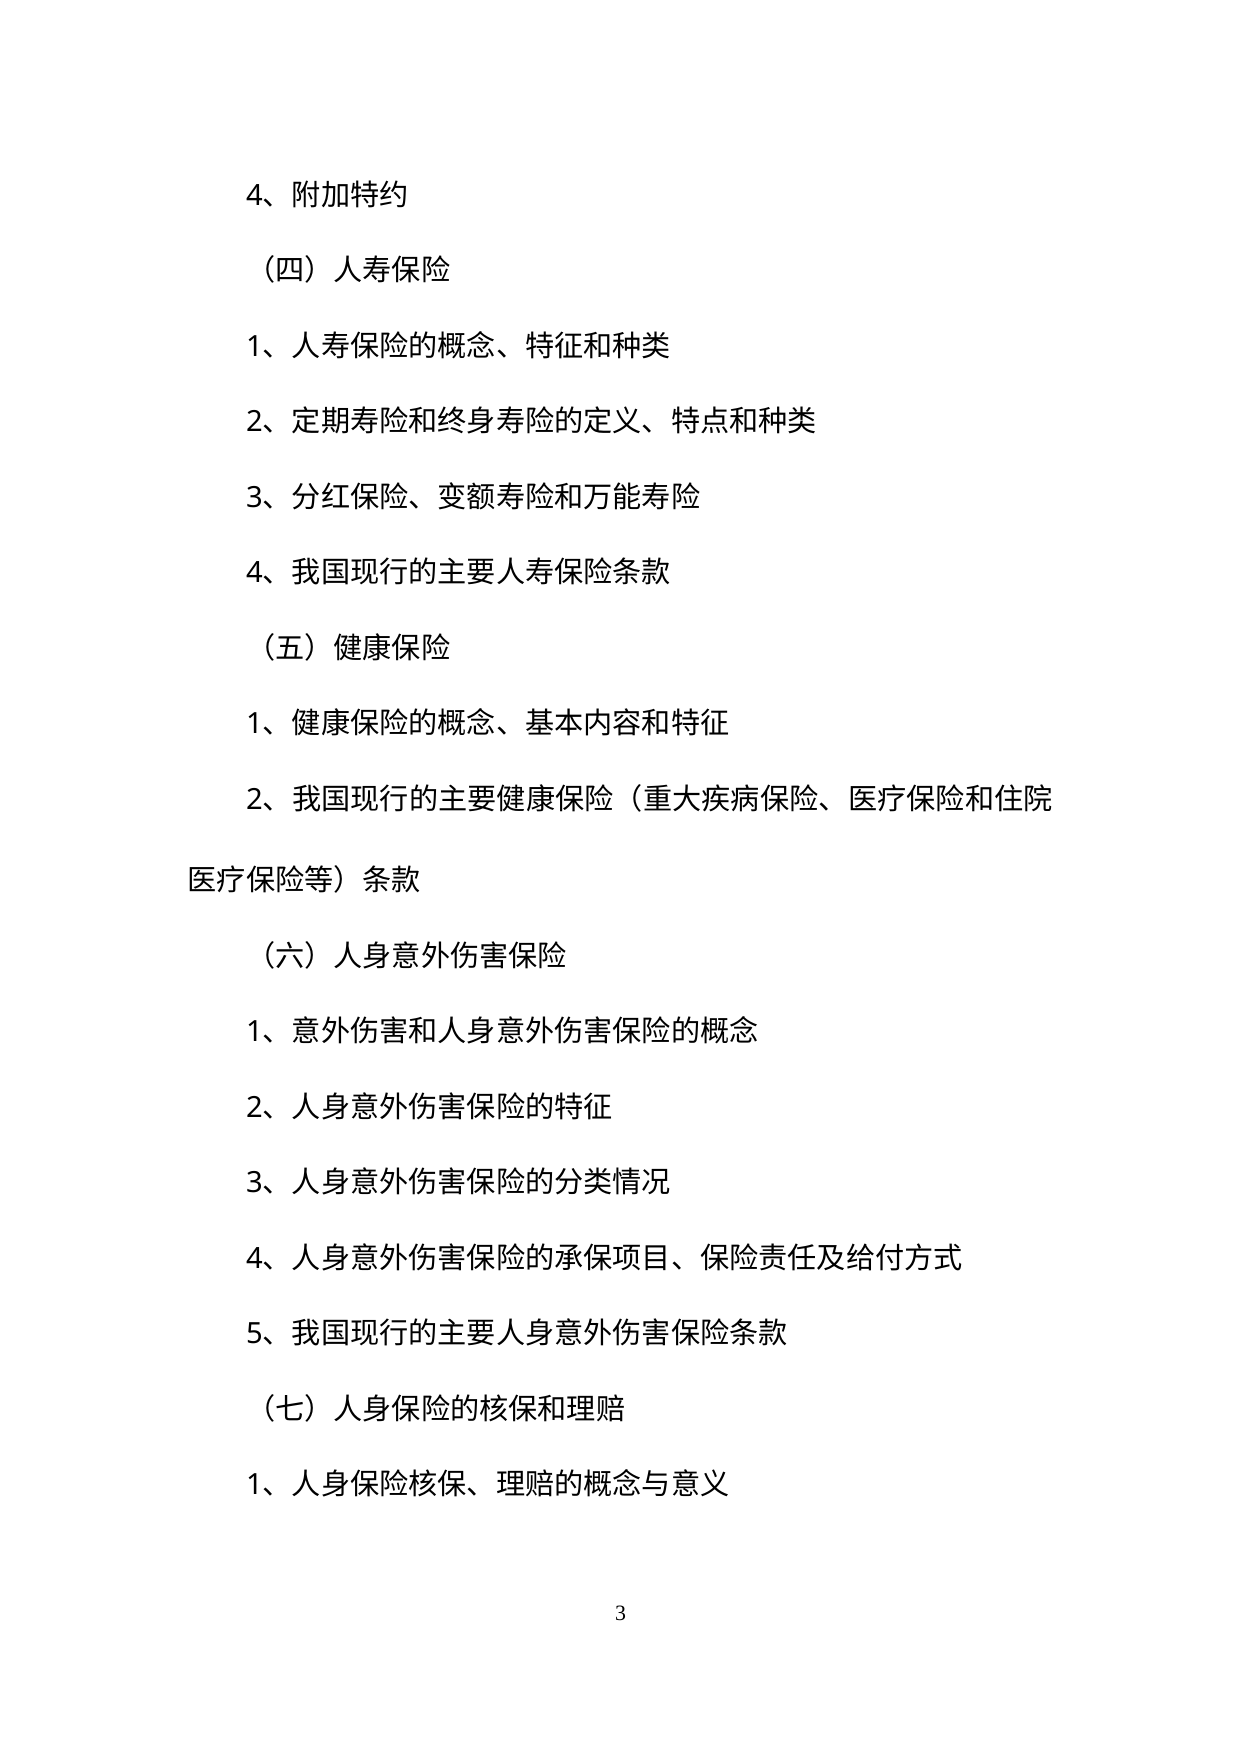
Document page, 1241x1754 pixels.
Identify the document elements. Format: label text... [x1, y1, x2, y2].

text 2、定期寿险和终身寿险的定义、特点和种类 [187, 387, 1053, 452]
text 2、我国现行的主要健康保险（重大疾病保险、医疗保险和住院医疗保险等）条款 [187, 764, 1053, 911]
text （六）人身意外伤害保险 [187, 921, 1053, 986]
text 1、健康保险的概念、基本内容和特征 [187, 689, 1053, 754]
text 1、意外伤害和人身意外伤害保险的概念 [187, 997, 1053, 1062]
text 4、我国现行的主要人寿保险条款 [187, 538, 1053, 603]
text （五）健康保险 [187, 613, 1053, 678]
text 4、人身意外伤害保险的承保项目、保险责任及给付方式 [187, 1223, 1053, 1288]
text 1、人身保险核保、理赔的概念与意义 [187, 1450, 1053, 1515]
text 1、人寿保险的概念、特征和种类 [187, 311, 1053, 376]
text 5、我国现行的主要人身意外伤害保险条款 [187, 1299, 1053, 1364]
text （四）人寿保险 [187, 236, 1053, 301]
text 4、附加特约 [187, 160, 1053, 225]
text 3、人身意外伤害保险的分类情况 [187, 1148, 1053, 1213]
text （七）人身保险的核保和理赔 [187, 1374, 1053, 1439]
text 3、分红保险、变额寿险和万能寿险 [187, 462, 1053, 527]
text 2、人身意外伤害保险的特征 [187, 1072, 1053, 1137]
